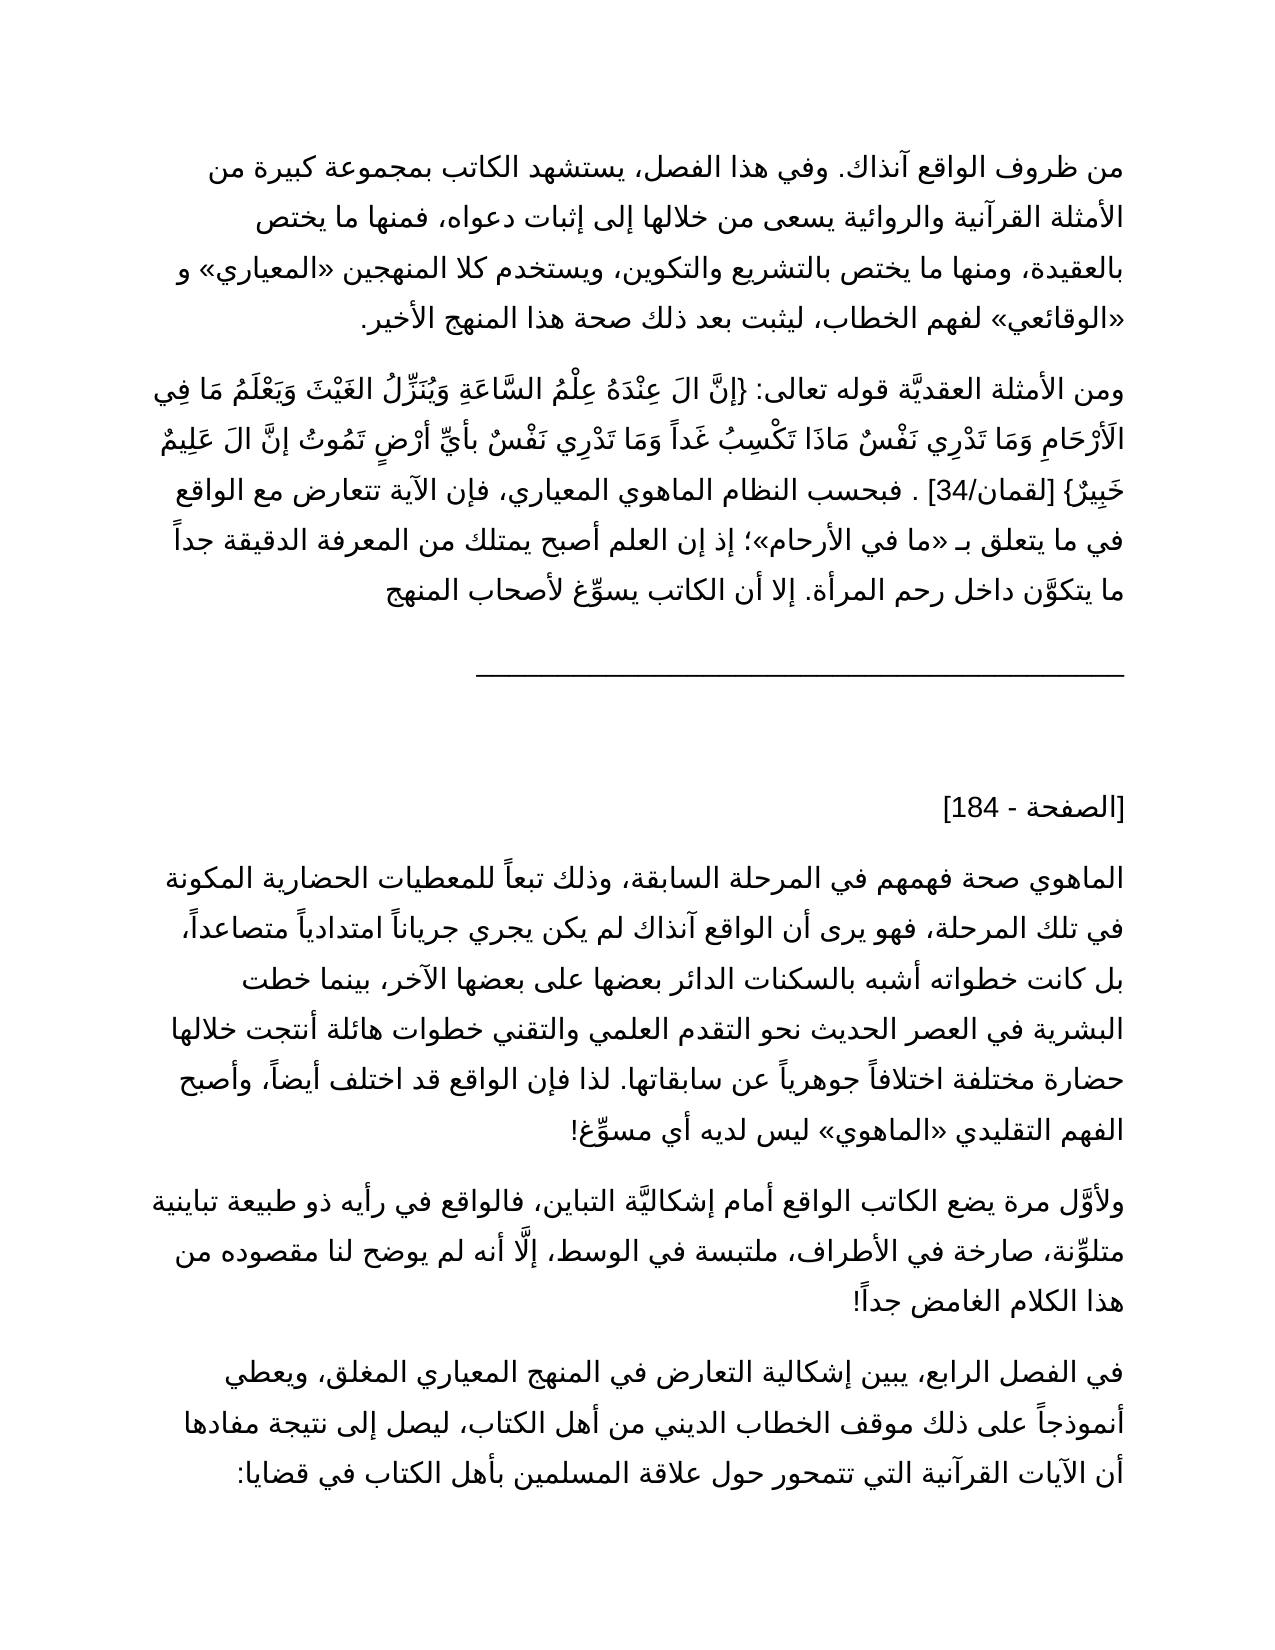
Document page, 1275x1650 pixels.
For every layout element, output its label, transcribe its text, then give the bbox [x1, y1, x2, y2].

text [150, 150, 1125, 334]
text [الصفحة - 184] [150, 790, 1125, 823]
text ________________________________________ [150, 644, 1125, 678]
text ولأوَّل مرة يضع الكاتب الواقع أمام إشكاليَّة التباين، فالواقع في رأيه ذو طبيعة تباينية متلوِّنة، صارخة في الأطراف، ملتبسة في الوسط، إلَّا أنه لم يوضح لنا مقصوده من هذا الكلام الغامض جداً! [150, 1184, 1125, 1318]
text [150, 1356, 1125, 1490]
text الماهوي صحة فهمهم في المرحلة السابقة، وذلك تبعاً للمعطيات الحضارية المكونة في تلك المرحلة، فهو يرى أن الواقع آنذاك لم يكن يجري جرياناً امتدادياً متصاعداً، بل كانت خطواته أشبه بالسكنات الدائر بعضها على بعضها الآخر، بينما خطت البشرية في العصر الحديث نحو التقدم العلمي والتقني خطوات هائلة أنتجت خلالها حضارة مختلفة اختلافاً جوهرياً عن سابقاتها. لذا فإن الواقع قد اختلف أيضاً، وأصبح الفهم التقليدي «الماهوي» ليس لديه أي مسوِّغ! [150, 861, 1125, 1146]
text ومن الأمثلة العقديَّة قوله تعالى: {إنَّ الَ عِنْدَهُ عِلْمُ السَّاعَةِ وَيُنَزِّلُ الغَيْثَ وَيَعْلَمُ مَا فِي الَأرْحَامِ وَمَا تَدْرِي نَفْسٌ مَاذَا تَكْسِبُ غَداً وَمَا تَدْرِي نَفْسٌ بأيِّ أرْضٍ تَمُوتُ إنَّ الَ عَلِيمٌ خَبِيرٌ} [لقمان/34] . فبحسب النظام الماهوي المعياري، فإن الآية تتعارض مع الواقع في ما يتعلق بـ «ما في الأرحام»؛ إذ إن العلم أصبح يمتلك من المعرفة الدقيقة جداً ما يتكوَّن داخل رحم المرأة. إلا أن الكاتب يسوِّغ لأصحاب المنهج [150, 372, 1125, 607]
